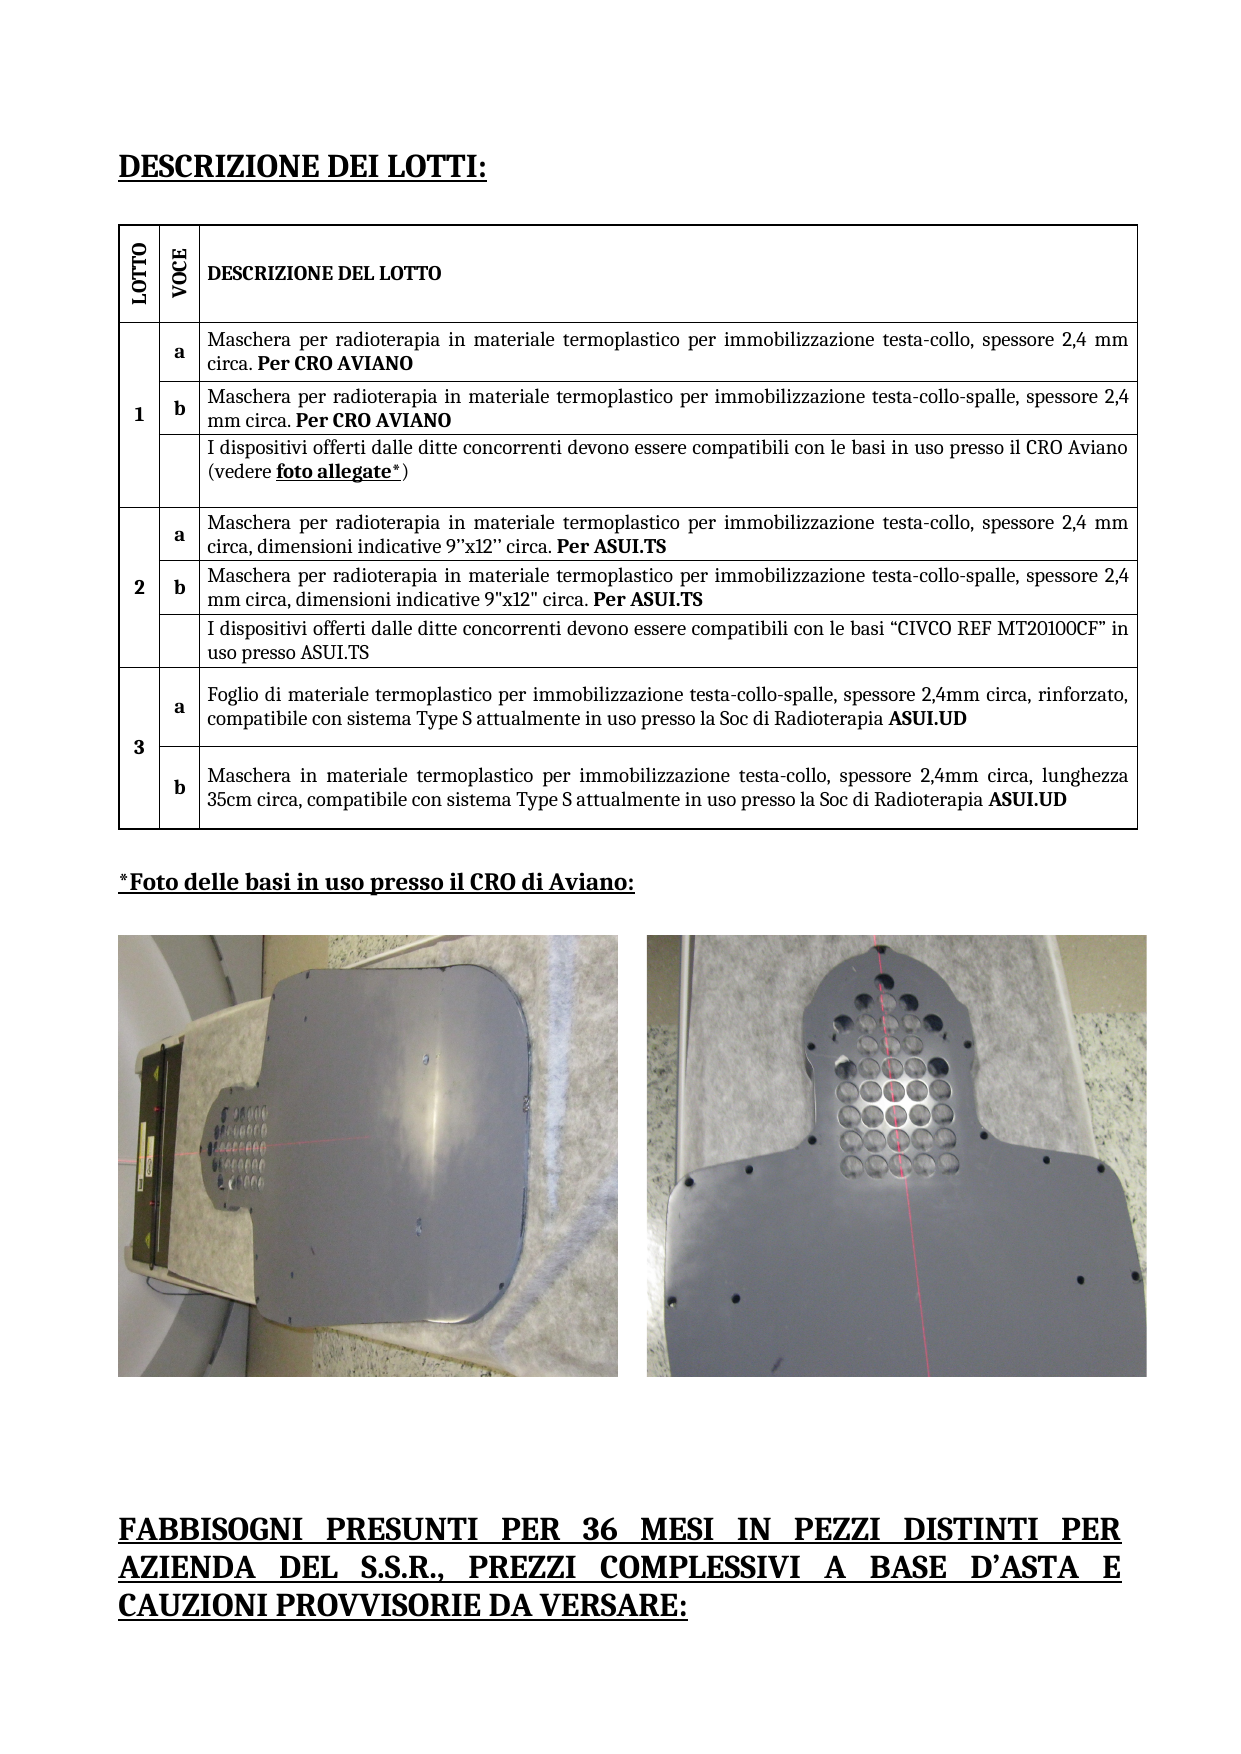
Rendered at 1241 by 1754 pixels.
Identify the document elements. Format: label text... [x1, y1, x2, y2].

table_cell Maschera per radioterapia in materiale termoplastico per immobilizzazione testa-collo-spalle, spessore 2,4 mm circa, dimensioni indicative 9"x12" circa. Per ASUI.TS [200, 561, 1137, 613]
table_cell Maschera per radioterapia in materiale termoplastico per immobilizzazione testa-collo, spessore 2,4 mm circa. Per CRO AVIANO [200, 323, 1137, 381]
table_cell 3 [120, 668, 159, 827]
text FABBISOGNI PRESUNTI PER 36 MESI IN PEZZI DISTINTI PER AZIENDA DEL S.S.R., PREZZI COMPLESSIVI A BASE D’ASTA E CAUZIONI PROVVISORIE DA VERSARE: [118, 1544, 1122, 1581]
table_cell [160, 435, 199, 507]
table_header DESCRIZIONE DEL LOTTO [200, 226, 1137, 322]
text DESCRIZIONE DEI LOTTI: [118, 148, 1122, 186]
table_cell b [160, 382, 199, 434]
table_cell Foglio di materiale termoplastico per immobilizzazione testa-collo-spalle, spessore 2,4mm circa, rinforzato, compatibile con sistema Type S attualmente in uso presso la Soc di Radioterapia ASUI.UD [200, 668, 1137, 746]
table_cell 1 [120, 323, 159, 507]
table_header LOTTO [120, 226, 159, 322]
text FABBISOGNI PRESUNTI PER 36 MESI IN PEZZI DISTINTI PER AZIENDA DEL S.S.R., PREZZI COMPLESSIVI A BASE D’ASTA E CAUZIONI PROVVISORIE DA VERSARE: [118, 1510, 1122, 1542]
table_cell b [160, 561, 199, 613]
table_cell Maschera per radioterapia in materiale termoplastico per immobilizzazione testa-collo-spalle, spessore 2,4 mm circa. Per CRO AVIANO [200, 382, 1137, 434]
table_cell a [160, 323, 199, 381]
table_cell Maschera per radioterapia in materiale termoplastico per immobilizzazione testa-collo, spessore 2,4 mm circa, dimensioni indicative 9’’x12’’ circa. Per ASUI.TS [200, 508, 1137, 560]
text *Foto delle basi in uso presso il CRO di Aviano: [118, 868, 1122, 897]
text FABBISOGNI PRESUNTI PER 36 MESI IN PEZZI DISTINTI PER AZIENDA DEL S.S.R., PREZZI COMPLESSIVI A BASE D’ASTA E CAUZIONI PROVVISORIE DA VERSARE: [118, 1583, 1122, 1625]
table_cell a [160, 508, 199, 560]
table_cell I dispositivi offerti dalle ditte concorrenti devono essere compatibili con le basi in uso presso il CRO Aviano (vedere foto allegate*) [200, 435, 1137, 507]
table_cell [160, 615, 199, 667]
table_header VOCE [160, 226, 199, 322]
picture [646, 935, 1146, 1377]
table_cell I dispositivi offerti dalle ditte concorrenti devono essere compatibili con le basi “CIVCO REF MT20100CF” in uso presso ASUI.TS [200, 615, 1137, 667]
table_cell a [160, 668, 199, 746]
table_cell b [160, 747, 199, 827]
table_cell 2 [120, 508, 159, 667]
picture [118, 935, 618, 1377]
table_cell Maschera in materiale termoplastico per immobilizzazione testa-collo, spessore 2,4mm circa, lunghezza 35cm circa, compatibile con sistema Type S attualmente in uso presso la Soc di Radioterapia ASUI.UD [200, 747, 1137, 827]
